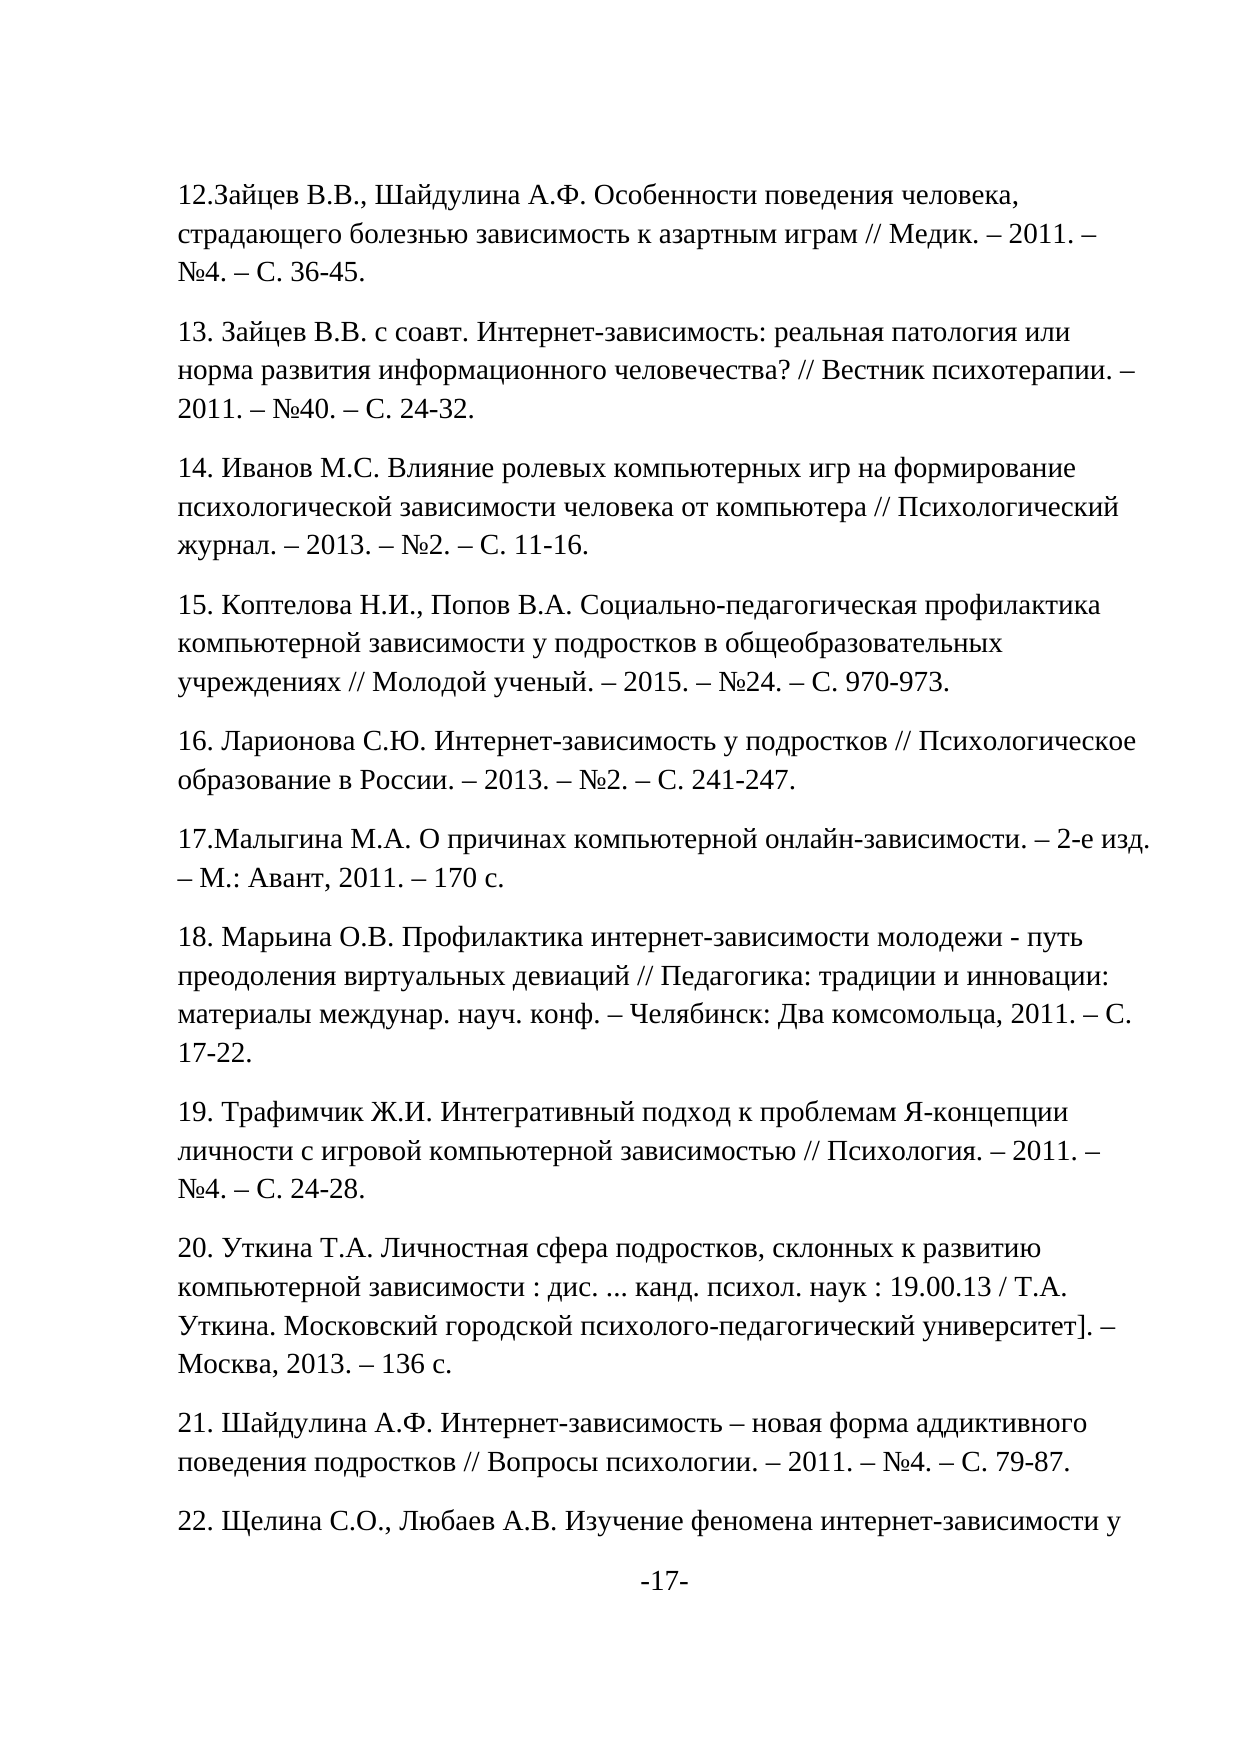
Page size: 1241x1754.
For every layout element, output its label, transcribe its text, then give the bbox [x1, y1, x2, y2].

text 20. Уткина Т.А. Личностная сфера подростков, склонных к развитию компьютерной зависимости : дис. ... канд. психол. наук : 19.00.13 / Т.А. Уткина. Московский городской психолого-педагогический университет]. – Москва, 2013. – 136 с. [177, 1231, 1152, 1380]
text -17- [177, 1563, 1152, 1596]
text 15. Коптелова Н.И., Попов В.А. Социально-педагогическая профилактика компьютерной зависимости у подростков в общеобразовательных учреждениях // Молодой ученый. – 2015. – №24. – С. 970-973. [177, 587, 1152, 697]
text 21. Шайдулина А.Ф. Интернет-зависимость – новая форма аддиктивного поведения подростков // Вопросы психологии. – 2011. – №4. – С. 79-87. [177, 1406, 1152, 1478]
text 18. Марьина О.В. Профилактика интернет-зависимости молодежи - путь преодоления виртуальных девиаций // Педагогика: традиции и инновации: материалы междунар. науч. конф. – Челябинск: Два комсомольца, 2011. – С. 17-22. [177, 919, 1152, 1068]
text 16. Ларионова С.Ю. Интернет-зависимость у подростков // Психологическое образование в России. – 2013. – №2. – С. 241-247. [177, 723, 1152, 795]
text 22. Щелина С.О., Любаев А.В. Изучение феномена интернет-зависимости у [177, 1503, 1152, 1537]
text 19. Трафимчик Ж.И. Интегративный подход к проблемам Я-концепции личности с игровой компьютерной зависимостью // Психология. – 2011. – №4. – С. 24-28. [177, 1094, 1152, 1205]
text 13. Зайцев В.В. с соавт. Интернет-зависимость: реальная патология или норма развития информационного человечества? // Вестник психотерапии. – 2011. – №40. – С. 24-32. [177, 314, 1152, 424]
text 17.Малыгина М.А. О причинах компьютерной онлайн-зависимости. – 2-е изд. – М.: Авант, 2011. – 170 с. [177, 821, 1152, 893]
text 14. Иванов М.С. Влияние ролевых компьютерных игр на формирование психологической зависимости человека от компьютера // Психологический журнал. – 2013. – №2. – С. 11-16. [177, 450, 1152, 561]
text 12.Зайцев В.В., Шайдулина А.Ф. Особенности поведения человека, страдающего болезнью зависимость к азартным играм // Медик. – 2011. – №4. – С. 36-45. [177, 177, 1152, 288]
